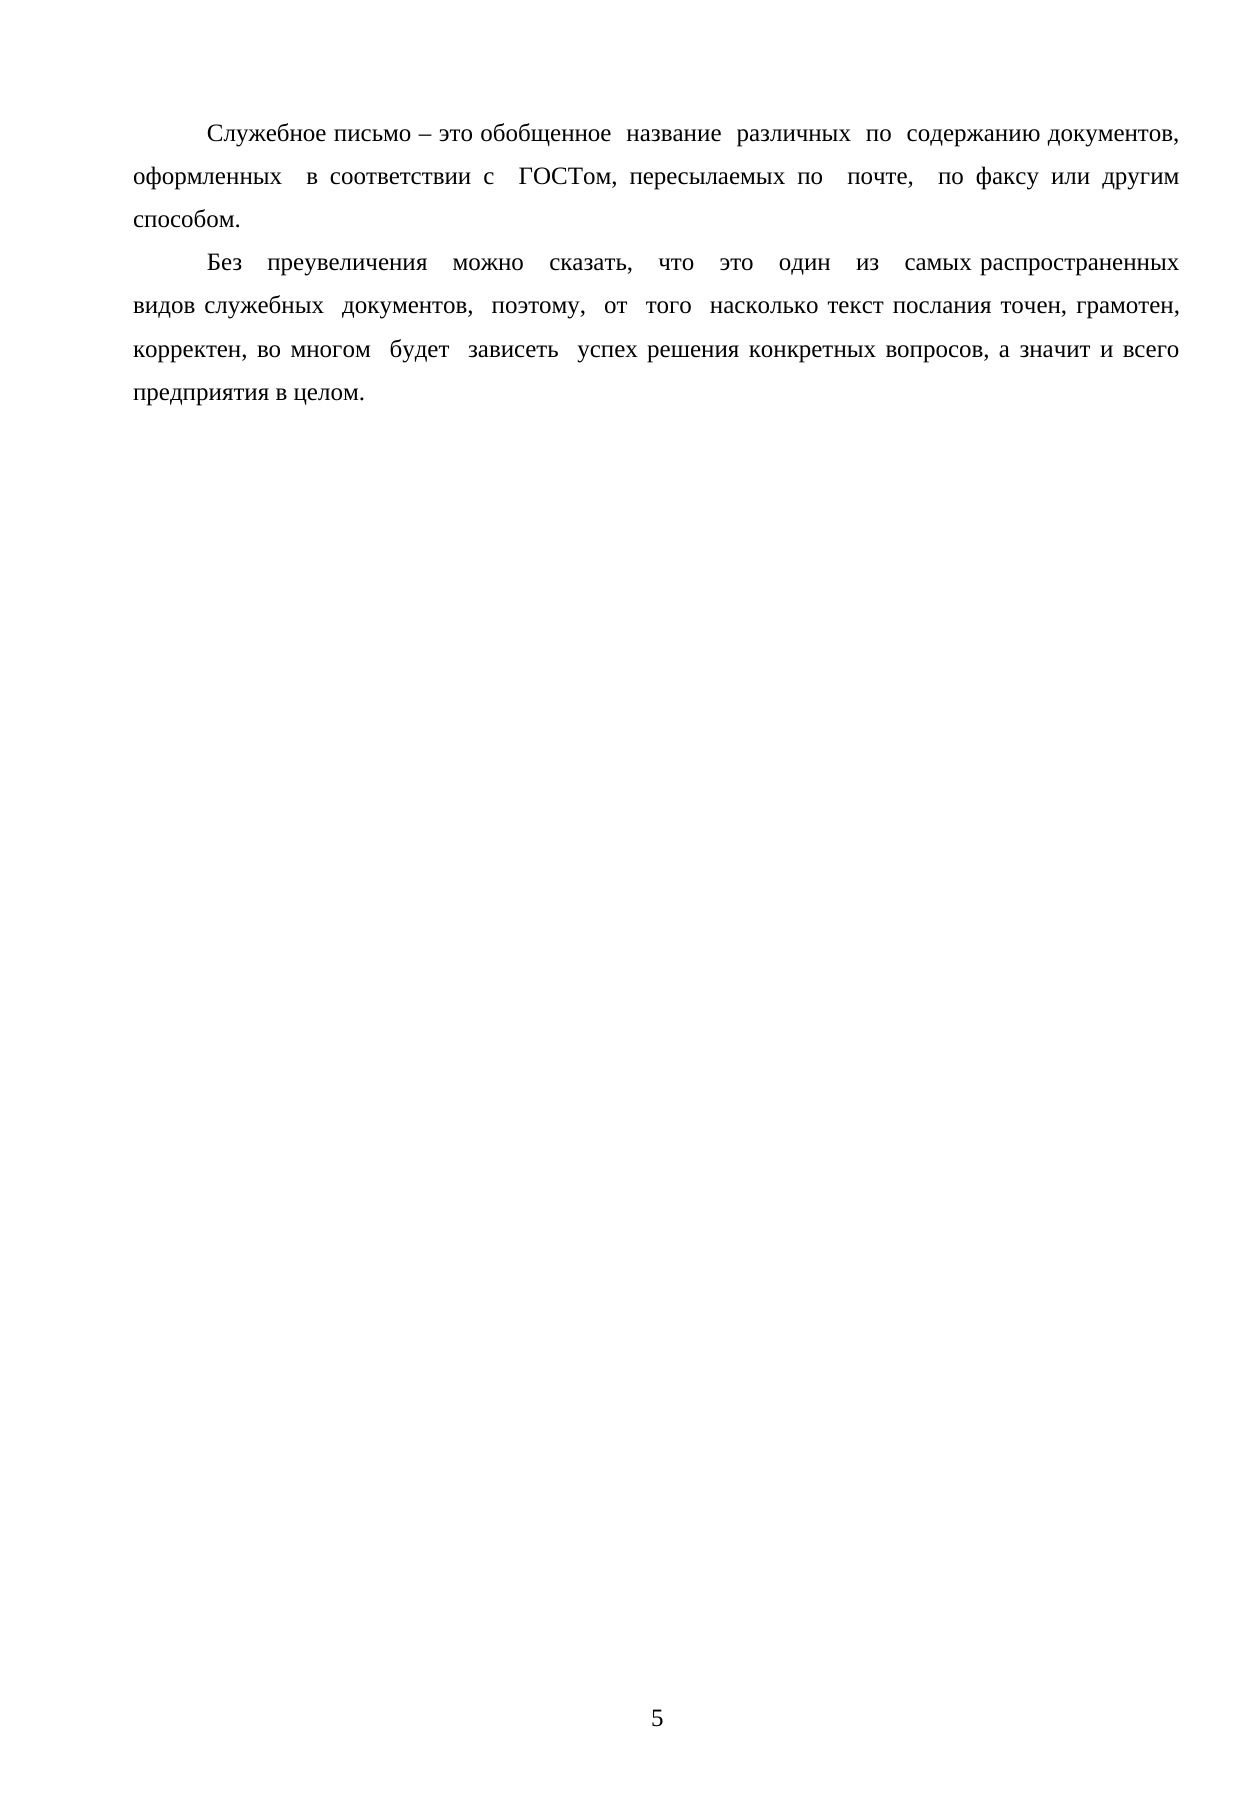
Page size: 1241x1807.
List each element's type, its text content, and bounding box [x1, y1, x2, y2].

text Служебное письмо – это обобщенное название различных по содержанию документов, оформленных в соответствии с ГОСТом, пересылаемых по почте, по факсу или другим способом. [133, 118, 1181, 233]
text Без преувеличения можно сказать, что это один из самых распространенных видов служебных документов, поэтому, от того насколько текст послания точен, грамотен, корректен, во многом будет зависеть успех решения конкретных вопросов, а значит и всего предприятия в целом. [133, 247, 1181, 406]
